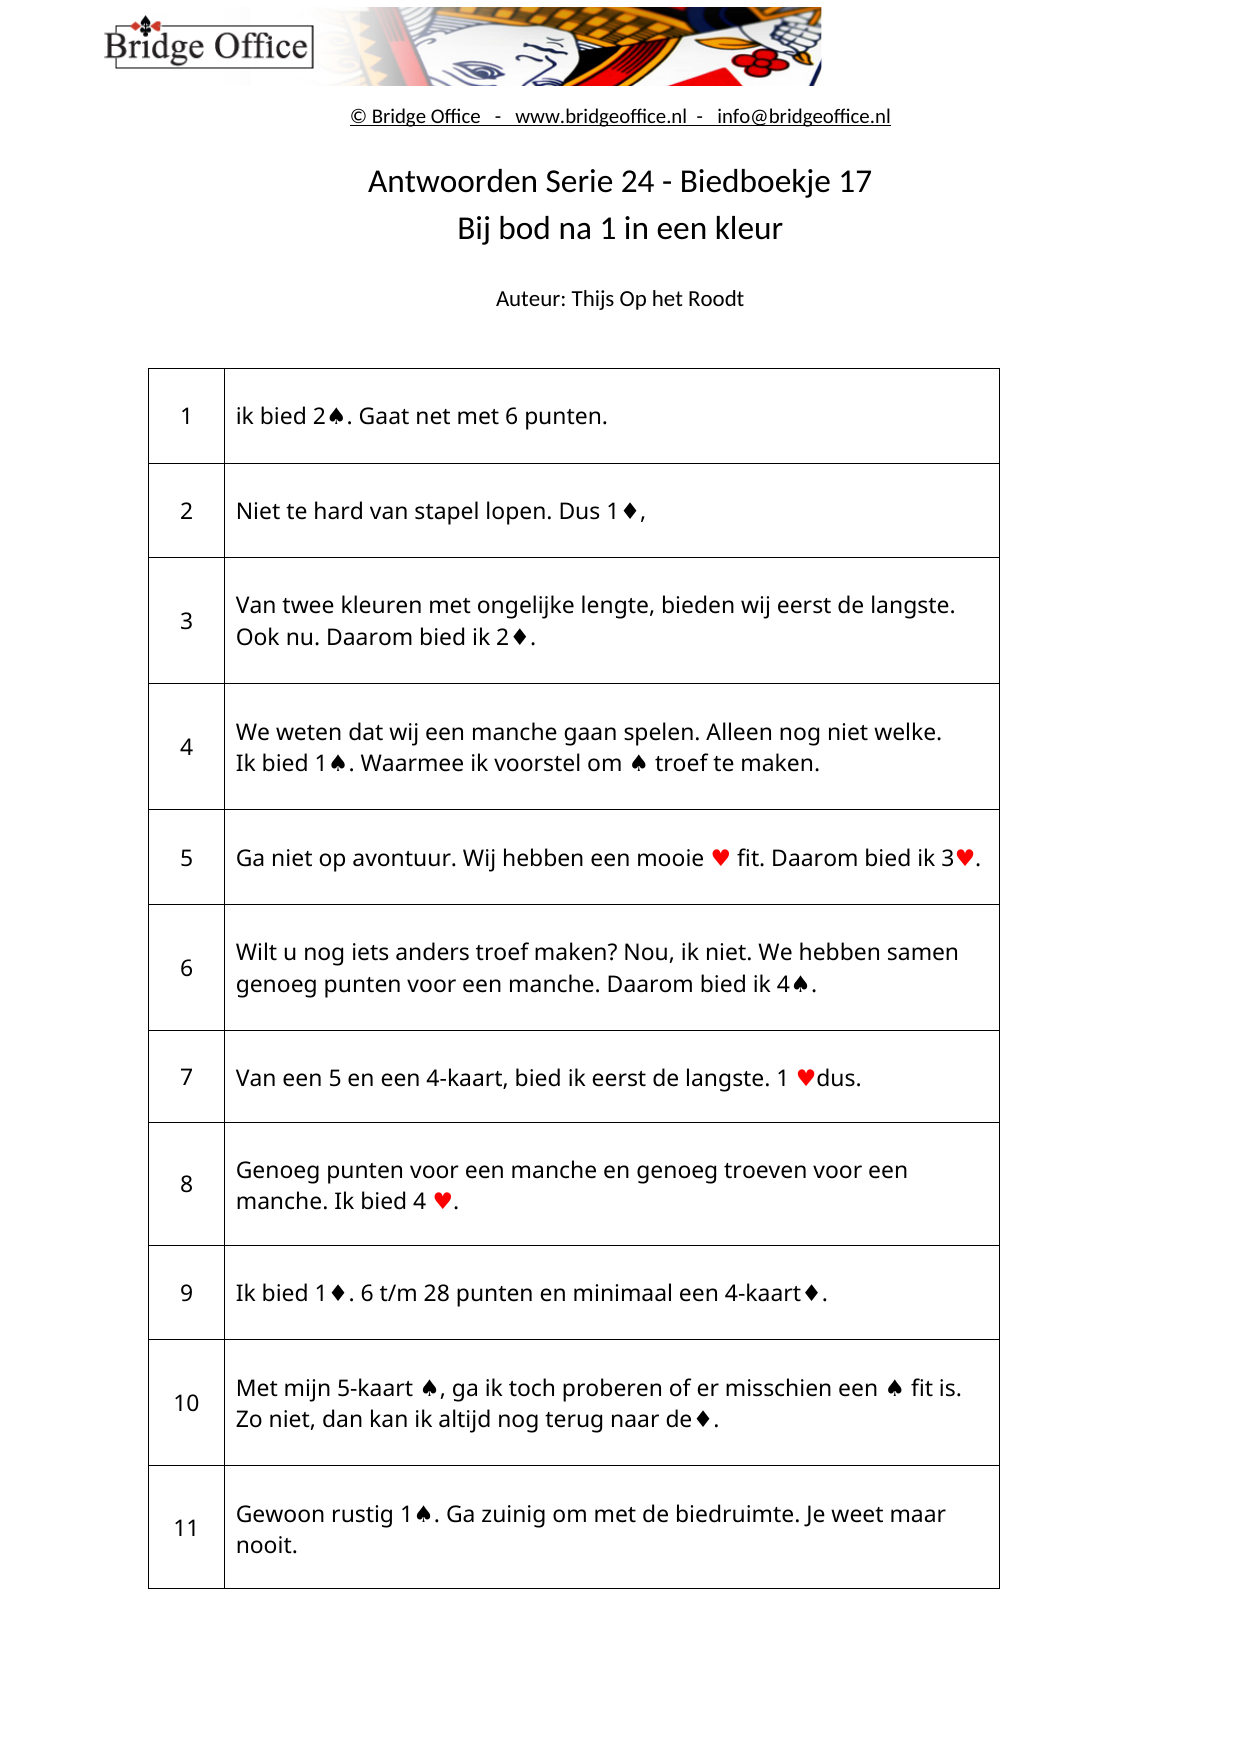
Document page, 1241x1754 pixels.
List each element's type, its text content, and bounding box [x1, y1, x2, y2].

table_cell Wilt u nog iets anders troef maken? Nou, ik niet. We hebben samen genoeg punten voor een manche. Daarom bied ik 4. [225, 905, 999, 1030]
table_cell Ga niet op avontuur. Wij hebben een mooie fit. Daarom bied ik 3. [225, 810, 999, 904]
text Antwoorden Serie 24 - Biedboekje 17 Bij bod na 1 in een kleur [148, 161, 1093, 280]
table_cell 4 [149, 684, 224, 809]
table_cell 9 [149, 1246, 224, 1339]
table_cell 11 [149, 1466, 224, 1588]
table_cell 5 [149, 810, 224, 904]
table_cell We weten dat wij een manche gaan spelen. Alleen nog niet welke. Ik bied 1. Waarmee ik voorstel om troef te maken. [225, 684, 999, 809]
picture [77, 7, 821, 85]
table_cell Niet te hard van stapel lopen. Dus 1, [225, 464, 999, 557]
table_cell Van twee kleuren met ongelijke lengte, bieden wij eerst de langste. Ook nu. Daarom bied ik 2. [225, 558, 999, 683]
table_header 1 [149, 369, 224, 462]
table_cell Gewoon rustig 1. Ga zuinig om met de biedruimte. Je weet maar nooit. [225, 1466, 999, 1588]
table_cell 10 [149, 1340, 224, 1465]
table_cell 8 [149, 1123, 224, 1244]
table_cell Genoeg punten voor een manche en genoeg troeven voor een manche. Ik bied 4 . [225, 1123, 999, 1244]
table_cell Van een 5 en een 4-kaart, bied ik eerst de langste. 1 dus. [225, 1031, 999, 1122]
table_cell 6 [149, 905, 224, 1030]
table_cell 3 [149, 558, 224, 683]
text Auteur: Thijs Op het Roodt [148, 284, 1093, 312]
table_cell Ik bied 1. 6 t/m 28 punten en minimaal een 4-kaart. [225, 1246, 999, 1339]
table_header ik bied 2. Gaat net met 6 punten. [225, 369, 999, 462]
table_cell 7 [149, 1031, 224, 1122]
table_cell Met mijn 5-kaart , ga ik toch proberen of er misschien een fit is. Zo niet, dan kan ik altijd nog terug naar de. [225, 1340, 999, 1465]
table_cell 2 [149, 464, 224, 557]
